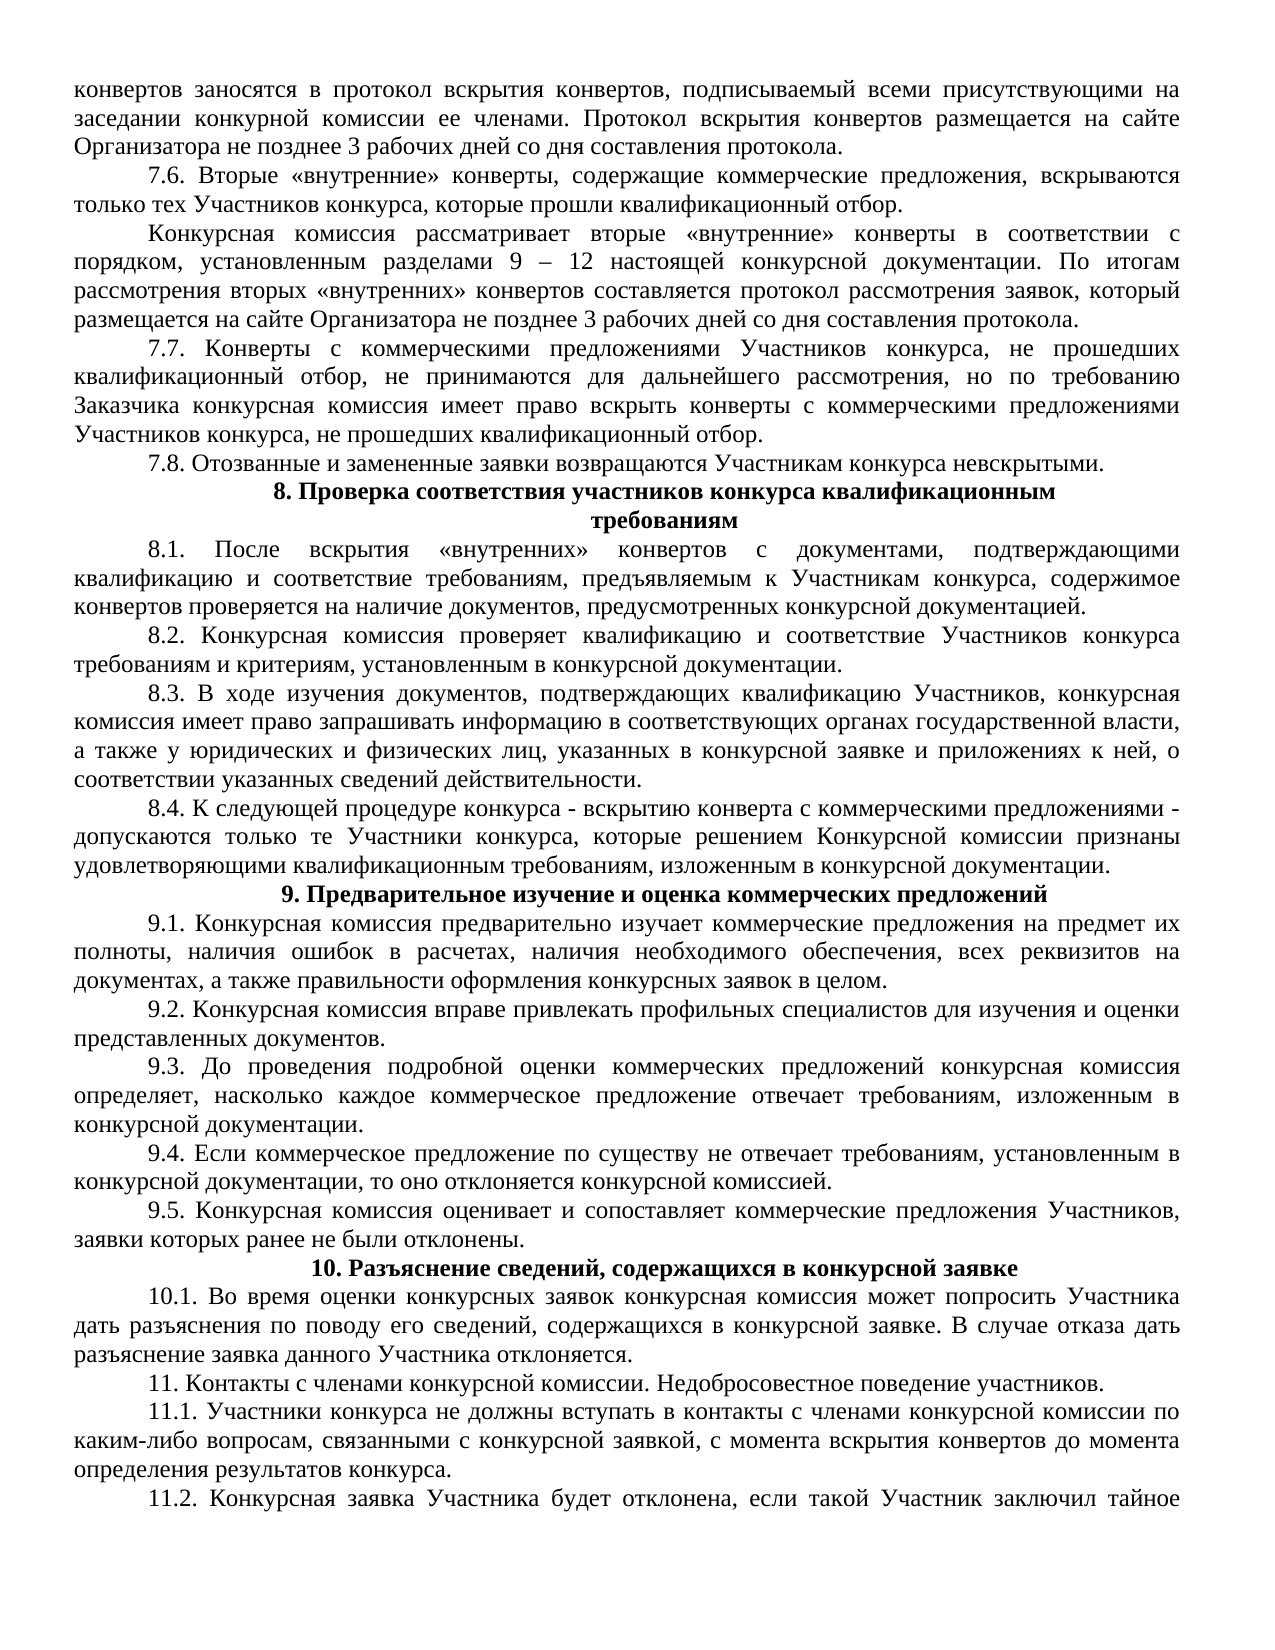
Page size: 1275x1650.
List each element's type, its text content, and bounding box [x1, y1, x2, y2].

text 10.1. Во время оценки конкурсных заявок конкурсная комиссия может попросить Участника дать разъяснения по поводу его сведений, содержащихся в конкурсной заявке. В случае отказа дать разъяснение заявка данного Участника отклоняется. [74, 1281, 1181, 1368]
text 9.3. До проведения подробной оценки коммерческих предложений конкурсная комиссия определяет, насколько каждое коммерческое предложение отвечает требованиям, изложенным в конкурсной документации. [74, 1051, 1181, 1138]
text 8. Проверка соответствия участников конкурса квалификационным [74, 476, 1181, 505]
text 9.4. Если коммерческое предложение по существу не отвечает требованиям, установленным в конкурсной документации, то оно отклоняется конкурсной комиссией. [74, 1138, 1181, 1195]
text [74, 1483, 1181, 1511]
text 7.6. Вторые «внутренние» конверты, содержащие коммерческие предложения, вскрываются только тех Участников конкурса, которые прошли квалификационный отбор. [74, 160, 1181, 218]
text 11.1. Участники конкурса не должны вступать в контакты с членами конкурсной комиссии по каким-либо вопросам, связанными с конкурсной заявкой, с момента вскрытия конвертов до момента определения результатов конкурса. [74, 1396, 1181, 1483]
text 8.3. В ходе изучения документов, подтверждающих квалификацию Участников, конкурсная комиссия имеет право запрашивать информацию в соответствующих органах государственной власти, а также у юридических и физических лиц, указанных в конкурсной заявке и приложениях к ней, о соответствии указанных сведений действительности. [74, 678, 1181, 793]
text 7.8. Отозванные и замененные заявки возвращаются Участникам конкурса невскрытыми. [74, 448, 1181, 476]
text 11. Контакты с членами конкурсной комиссии. Недобросовестное поведение участников. [74, 1368, 1181, 1396]
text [74, 74, 1181, 160]
text 9.2. Конкурсная комиссия вправе привлекать профильных специалистов для изучения и оценки представленных документов. [74, 994, 1181, 1051]
text 8.4. К следующей процедуре конкурса - вскрытию конверта с коммерческими предложениями - допускаются только те Участники конкурса, которые решением Конкурсной комиссии признаны удовлетворяющими квалификационным требованиям, изложенным в конкурсной документации. [74, 793, 1181, 879]
text 9.5. Конкурсная комиссия оценивает и сопоставляет коммерческие предложения Участников, заявки которых ранее не были отклонены. [74, 1195, 1181, 1253]
text Конкурсная комиссия рассматривает вторые «внутренние» конверты в соответствии с порядком, установленным разделами 9 – 12 настоящей конкурсной документации. По итогам рассмотрения вторых «внутренних» конвертов составляется протокол рассмотрения заявок, который размещается на сайте Организатора не позднее 3 рабочих дней со дня составления протокола. [74, 218, 1181, 333]
text 10. Разъяснение сведений, содержащихся в конкурсной заявке [74, 1253, 1181, 1281]
text 8.2. Конкурсная комиссия проверяет квалификацию и соответствие Участников конкурса требованиям и критериям, установленным в конкурсной документации. [74, 620, 1181, 678]
text требованиям [74, 505, 1181, 534]
text 8.1. После вскрытия «внутренних» конвертов с документами, подтверждающими квалификацию и соответствие требованиям, предъявляемым к Участникам конкурса, содержимое конвертов проверяется на наличие документов, предусмотренных конкурсной документацией. [74, 534, 1181, 620]
text 9. Предварительное изучение и оценка коммерческих предложений [74, 879, 1181, 908]
text 7.7. Конверты с коммерческими предложениями Участников конкурса, не прошедших квалификационный отбор, не принимаются для дальнейшего рассмотрения, но по требованию Заказчика конкурсная комиссия имеет право вскрыть конверты с коммерческими предложениями Участников конкурса, не прошедших квалификационный отбор. [74, 333, 1181, 448]
text 9.1. Конкурсная комиссия предварительно изучает коммерческие предложения на предмет их полноты, наличия ошибок в расчетах, наличия необходимого обеспечения, всех реквизитов на документах, а также правильности оформления конкурсных заявок в целом. [74, 908, 1181, 994]
